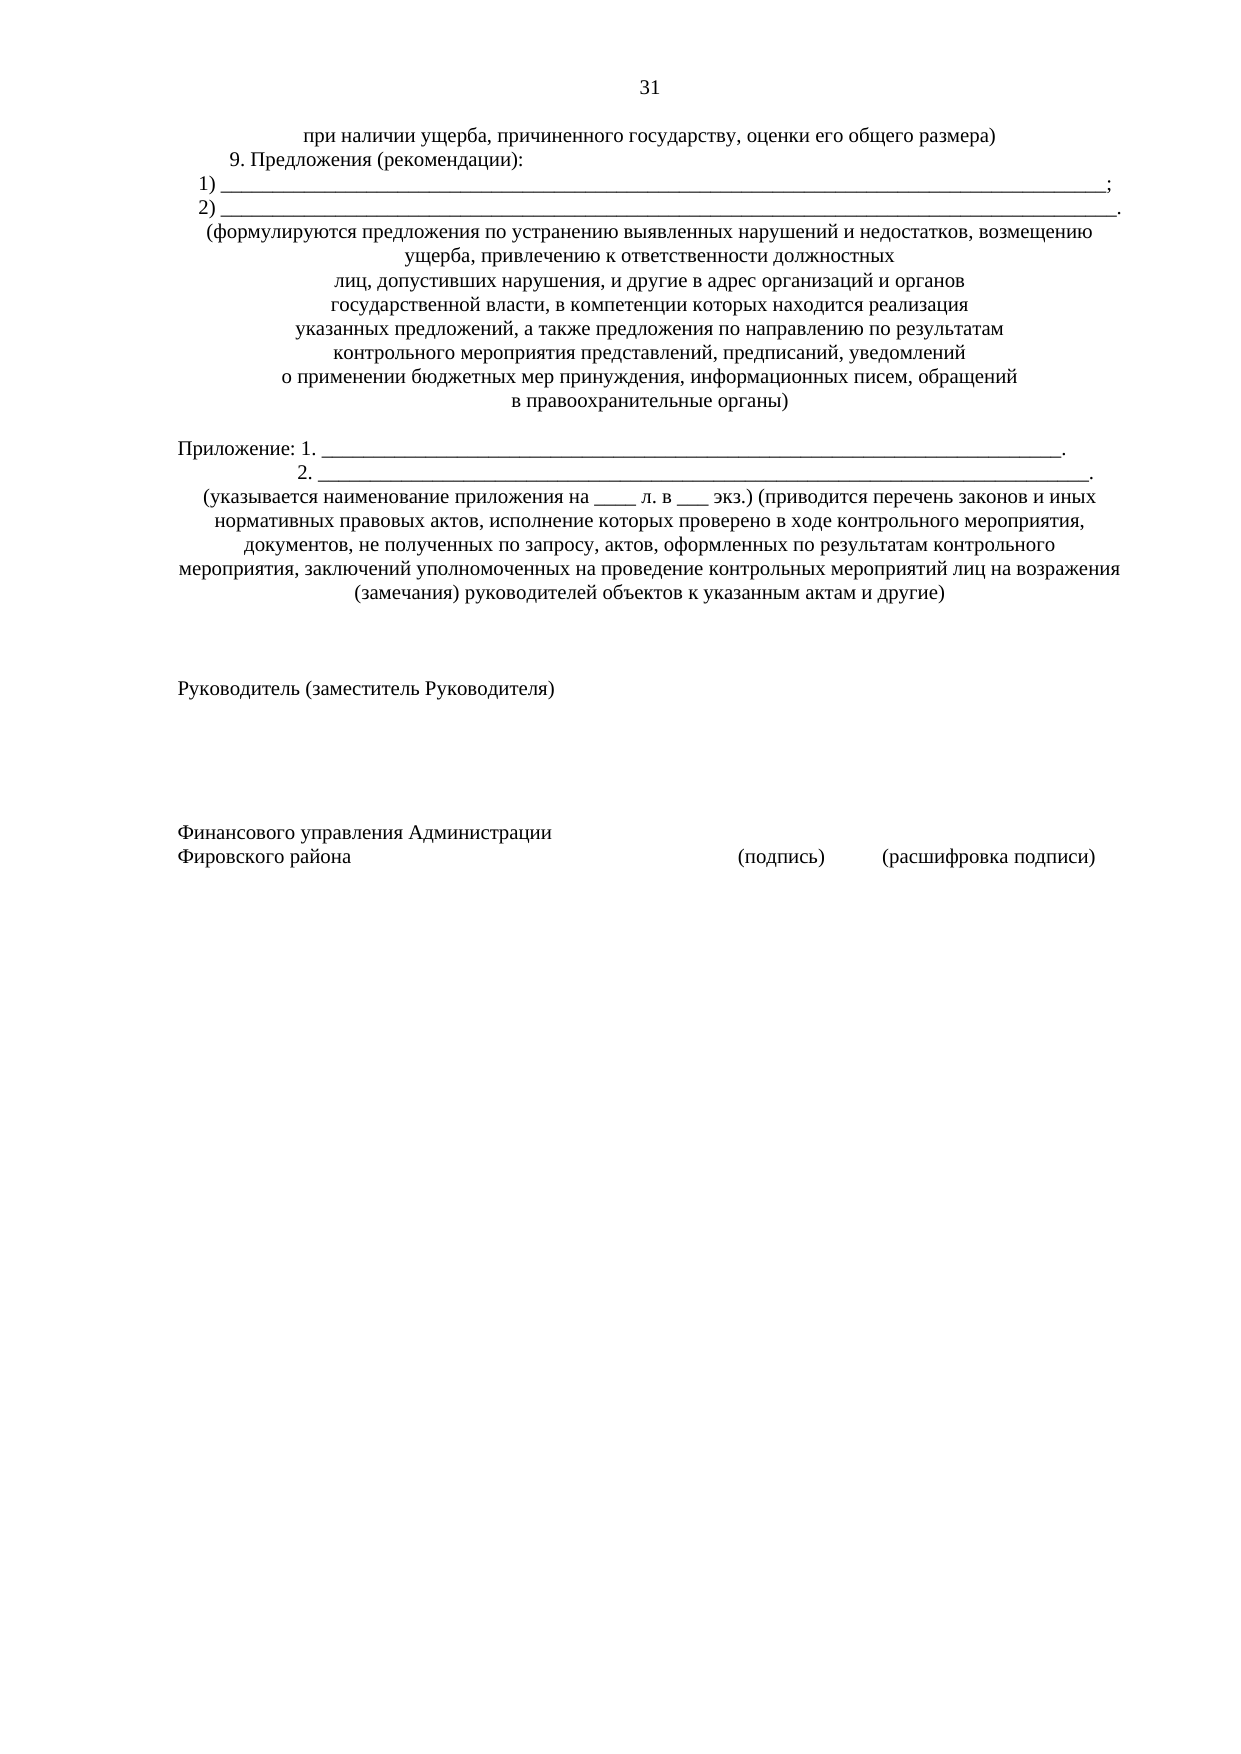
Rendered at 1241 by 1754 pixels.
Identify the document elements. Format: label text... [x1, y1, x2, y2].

text о применении бюджетных мер принуждения, информационных писем, обращений [177, 364, 1122, 388]
text Приложение: 1. _______________________________________________________________________. [177, 436, 1122, 459]
text в правоохранительные органы) [177, 388, 1122, 412]
text 9. Предложения (рекомендации): [177, 147, 1122, 171]
text (указывается наименование приложения на ____ л. в ___ экз.) (приводится перечень законов и иных нормативных правовых актов, исполнение которых проверено в ходе контрольного мероприятия, документов, не полученных по запросу, актов, оформленных по результатам контрольного [177, 484, 1122, 556]
text 2) ______________________________________________________________________________________. [177, 195, 1122, 219]
text 1) _____________________________________________________________________________________; [177, 171, 1122, 195]
text Фировского района (подпись) (расшифровка подписи) [177, 844, 1122, 868]
text 2. __________________________________________________________________________. [177, 459, 1122, 484]
text государственной власти, в компетенции которых находится реализация [177, 292, 1122, 316]
text указанных предложений, а также предложения по направлению по результатам [177, 316, 1122, 340]
text лиц, допустивших нарушения, и другие в адрес организаций и органов [177, 267, 1122, 292]
text Руководитель (заместитель Руководителя) [177, 676, 1122, 700]
text (формулируются предложения по устранению выявленных нарушений и недостатков, возмещению ущерба, привлечению к ответственности должностных [177, 219, 1122, 267]
text мероприятия, заключений уполномоченных на проведение контрольных мероприятий лиц на возражения (замечания) руководителей объектов к указанным актам и другие) [177, 556, 1122, 604]
text при наличии ущерба, причиненного государству, оценки его общего размера) [177, 123, 1122, 147]
text контрольного мероприятия представлений, предписаний, уведомлений [177, 340, 1122, 364]
text Финансового управления Администрации [177, 820, 1122, 844]
